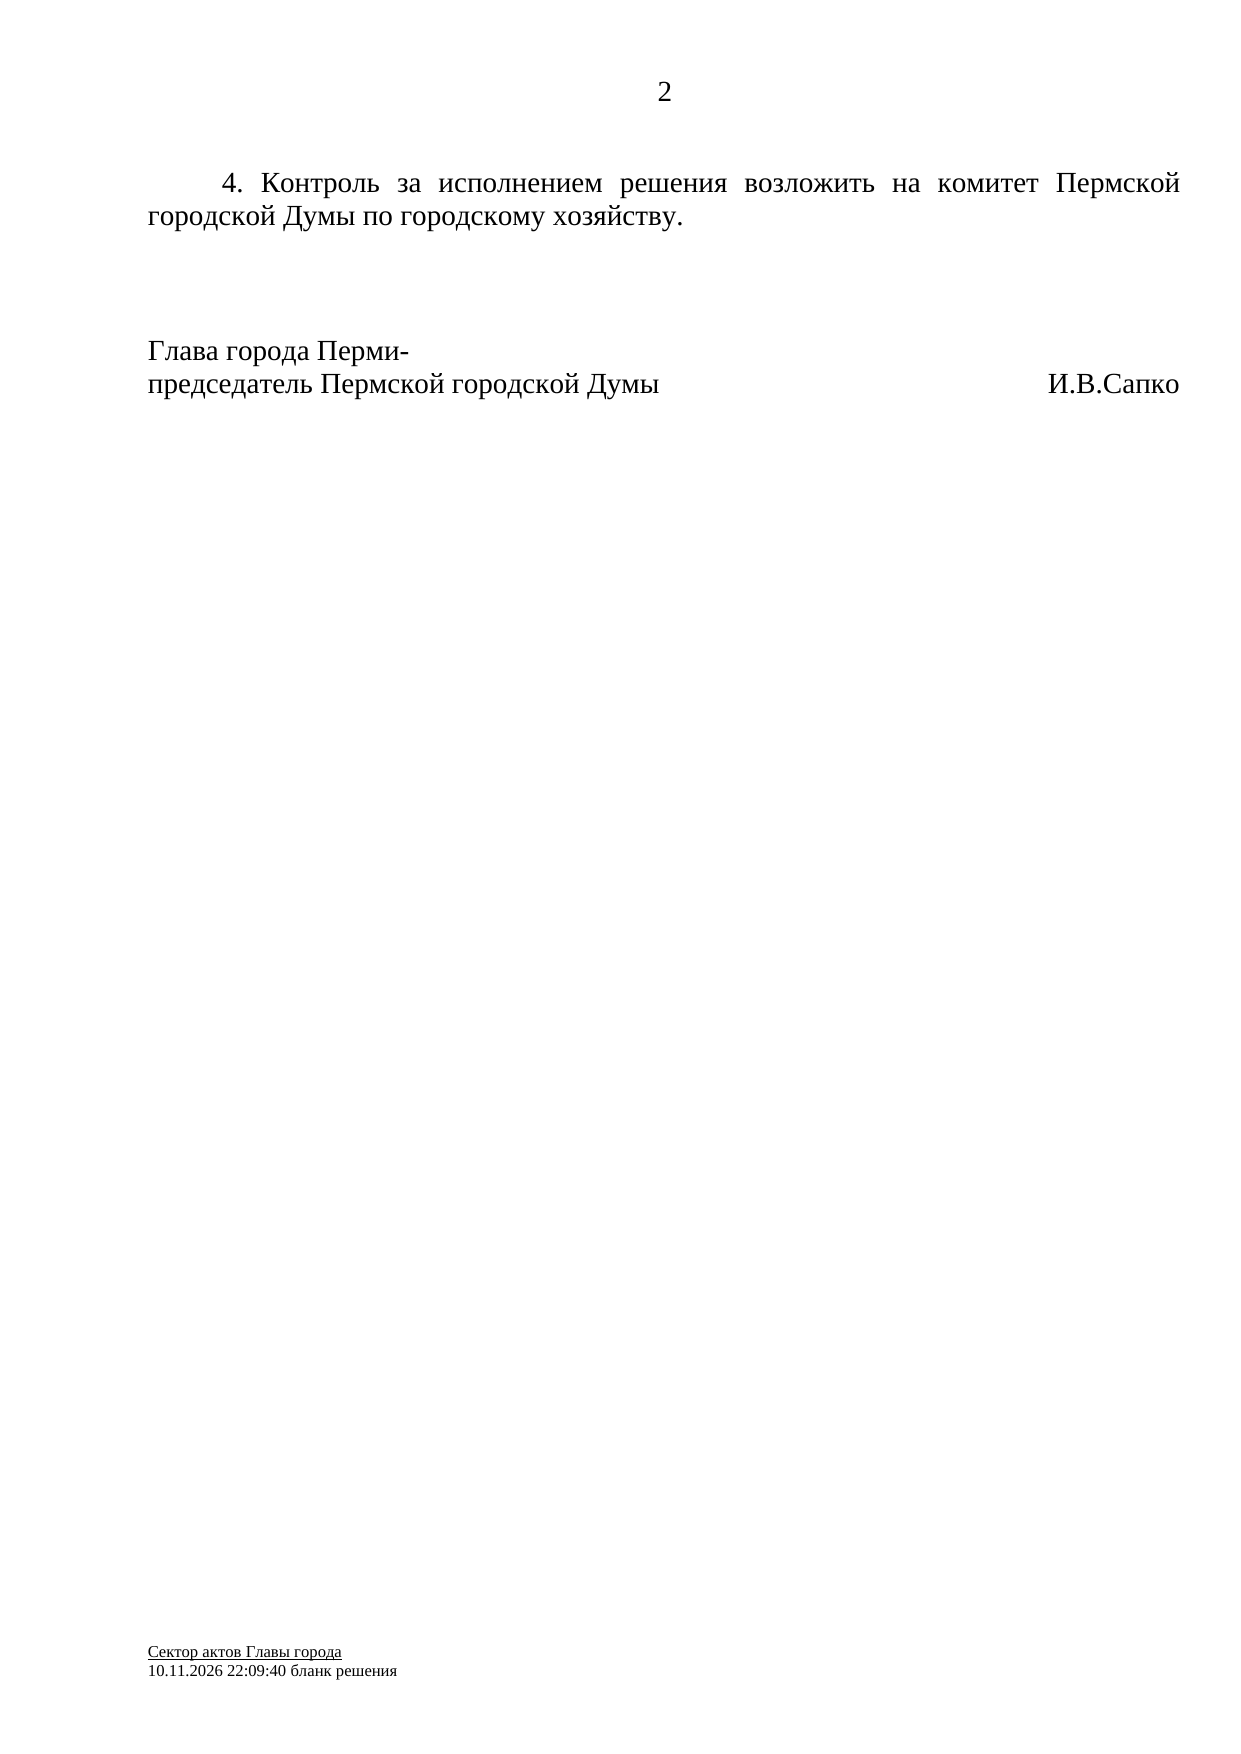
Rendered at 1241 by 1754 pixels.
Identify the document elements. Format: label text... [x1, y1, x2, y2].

subtitle Глава города Перми- [148, 333, 1181, 366]
text 4. Контроль за исполнением решения возложить на комитет Пермской городской Думы по городскому хозяйству. [148, 165, 1181, 232]
text председатель Пермской городской Думы И.В.Сапко [148, 366, 1181, 400]
